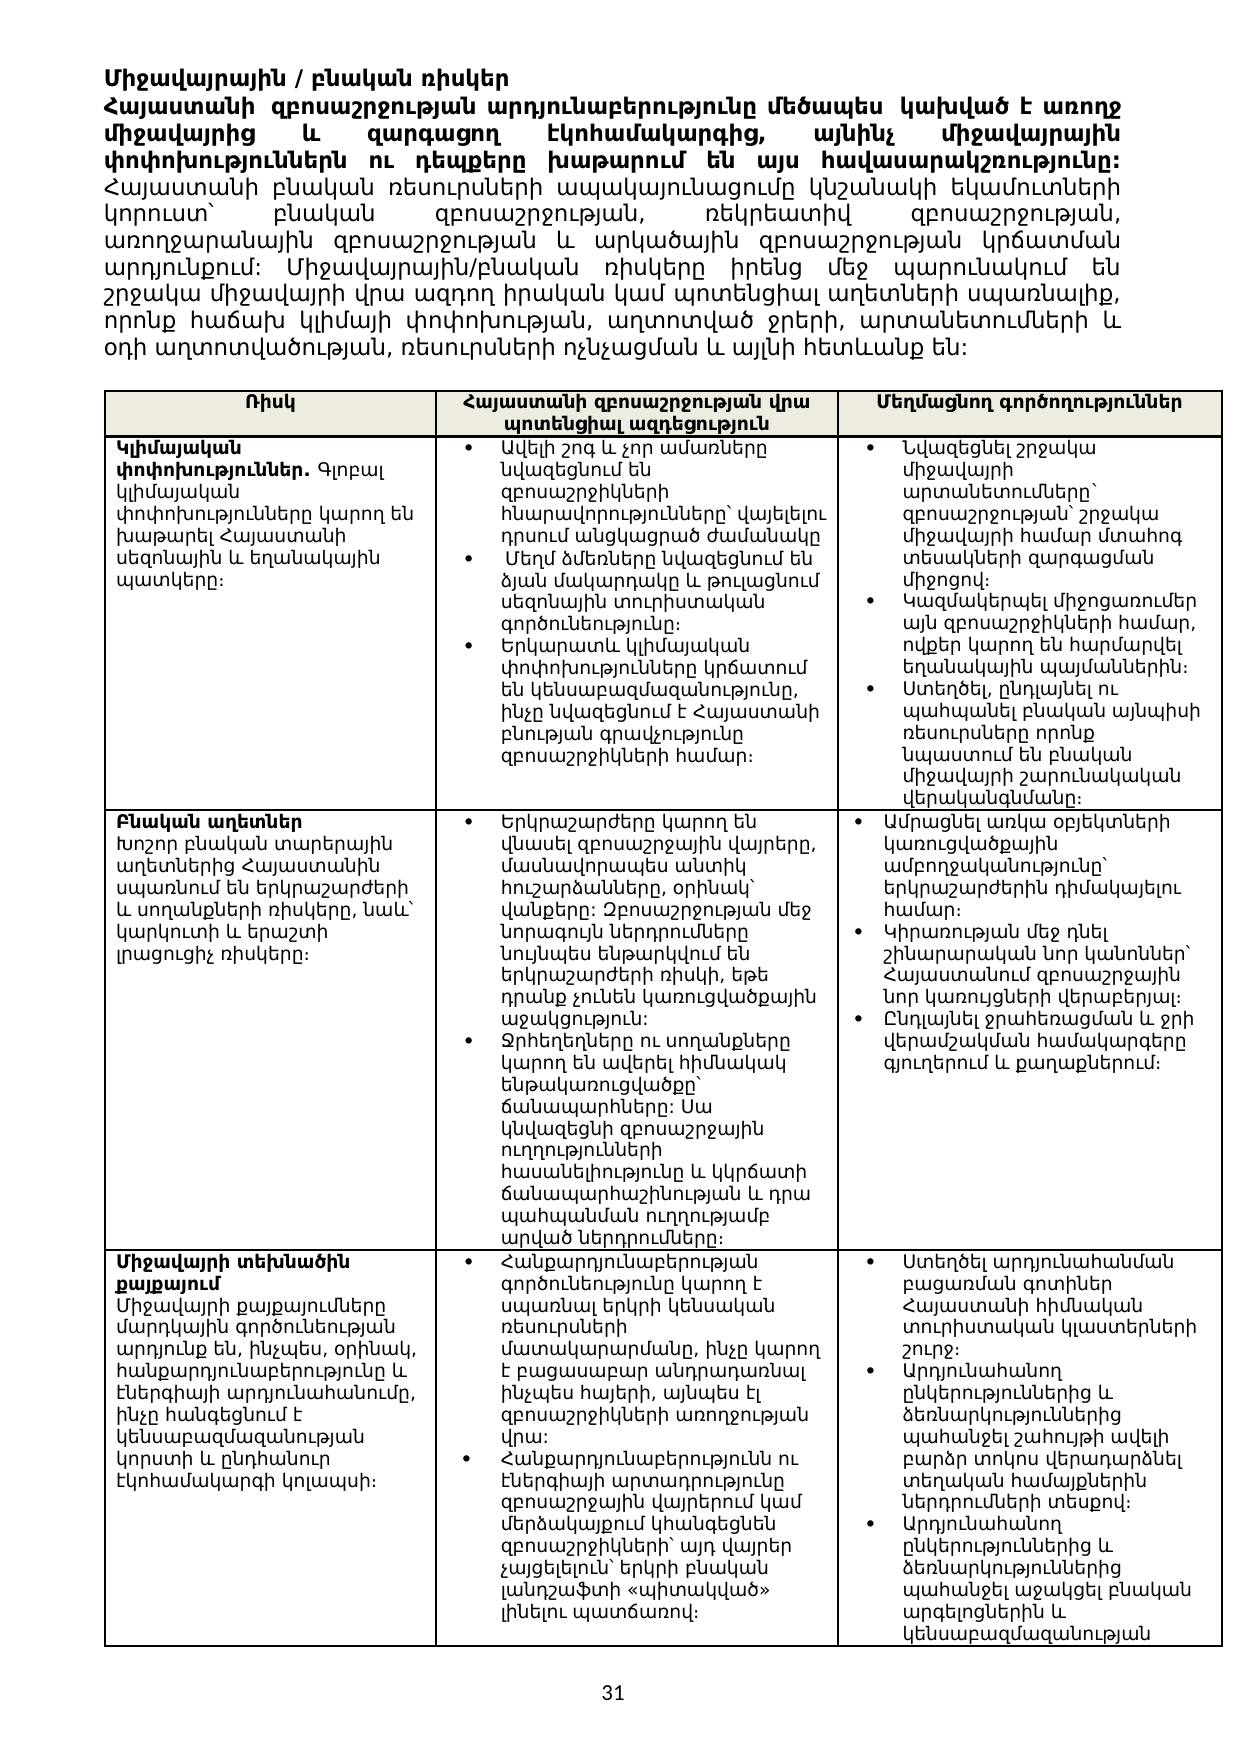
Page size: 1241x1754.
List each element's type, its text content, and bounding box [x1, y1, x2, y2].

table_cell Երկրաշարժերը կարող են վնասել զբոսաշրջային վայրերը, մասնավորապես անտիկ հուշարձանները, օրինակ՝ վանքերը: Զբոսաշրջության մեջ նորագույն ներդրումները նույնպես ենթարկվում են երկրաշարժերի ռիսկի, եթե դրանք չունեն կառուցվածքային աջակցություն: Ջրհեղեղները ու սողանքները կարող են ավերել հիմնակակ ենթակառուցվածքը՝ ճանապարհները: Սա կնվազեցնի զբոսաշրջային ուղղությունների հասանելիությունը և կկրճատի ճանապարհաշինության և դրա պահպանման ուղղությամբ արված ներդրումները։ [437, 811, 837, 1249]
subtitle Միջավայրային / բնական ռիսկեր [103, 66, 1122, 92]
table_cell Կլիմայական փոփոխություններ. Գլոբալ կլիմայական փոփոխությունները կարող են խաթարել Հայաստանի սեզոնային և եղանակային պատկերը։ [106, 438, 435, 809]
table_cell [106, 1251, 435, 1645]
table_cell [839, 1251, 1221, 1645]
table_cell Ամրացնել առկա օբյեկտների կառուցվածքային ամբողջականությունը՝ երկրաշարժերին դիմակայելու համար։ Կիրառության մեջ դնել շինարարական նոր կանոններ՝ Հայաստանում զբոսաշրջային նոր կառույցների վերաբերյալ։ Ընդլայնել ջրահեռացման և ջրի վերամշակման համակարգերը գյուղերում և քաղաքներում։ [839, 811, 1221, 1249]
table_header Հայաստանի զբոսաշրջության վրա պոտենցիալ ազդեցություն [437, 392, 837, 435]
table_cell Բնական աղետներ Խոշոր բնական տարերային աղետներից Հայաստանին սպառնում են երկրաշարժերի և սողանքների ռիսկերը, նաև՝ կարկուտի և երաշտի լրացուցիչ ռիսկերը։ [106, 811, 435, 1249]
table_header Ռիսկ [106, 392, 435, 435]
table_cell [437, 1251, 837, 1645]
table_header Մեղմացնող գործողություններ [839, 392, 1221, 435]
table_cell Նվազեցնել շրջակա միջավայրի արտանետումները` զբոսաշրջության՝ շրջակա միջավայրի համար մտահոգ տեսակների զարգացման միջոցով։ Կազմակերպել միջոցառումեր այն զբոսաշրջիկների համար, ովքեր կարող են հարմարվել եղանակային պայմաններին։ Ստեղծել, ընդլայնել ու պահպանել բնական այնպիսի ռեսուրսները որոնք նպաստում են բնական միջավայրի շարունակական վերականգնմանը։ [839, 438, 1221, 809]
table_cell Ավելի շոգ և չոր ամառները նվազեցնում են զբոսաշրջիկների հնարավորությունները՝ վայելելու դրսում անցկացրած ժամանակը Մեղմ ձմեռները նվազեցնում են ձյան մակարդակը և թուլացնում սեզոնային տուրիստական գործունեությունը։ Երկարատև կլիմայական փոփոխությունները կրճատում են կենսաբազմազանությունը, ինչը նվազեցնում է Հայաստանի բնության գրավչությունը զբոսաշրջիկների համար։ [437, 438, 837, 809]
text Հայաստանի զբոսաշրջության արդյունաբերությունը մեծապես կախված է առողջ միջավայրից և զարգացող էկոհամակարգից, այնինչ միջավայրային փոփոխություններն ու դեպքերը խաթարում են այս հավասարակշռությունը: Հայաստանի բնական ռեսուրսների ապակայունացումը կնշանակի եկամուտների կորուստ՝ բնական զբոսաշրջության, ռեկրեատիվ զբոսաշրջության, առողջարանային զբոսաշրջության և արկածային զբոսաշրջության կրճատման արդյունքում: Միջավայրային/բնական ռիսկերը իրենց մեջ պարունակում են շրջակա միջավայրի վրա ազդող իրական կամ պոտենցիալ աղետների սպառնալիք, որոնք հաճախ կլիմայի փոփոխության, աղտոտված ջրերի, արտանետումների և օդի աղտոտվածության, ռեսուրսների ոչնչացման և այլնի հետևանք են: [103, 92, 1122, 360]
